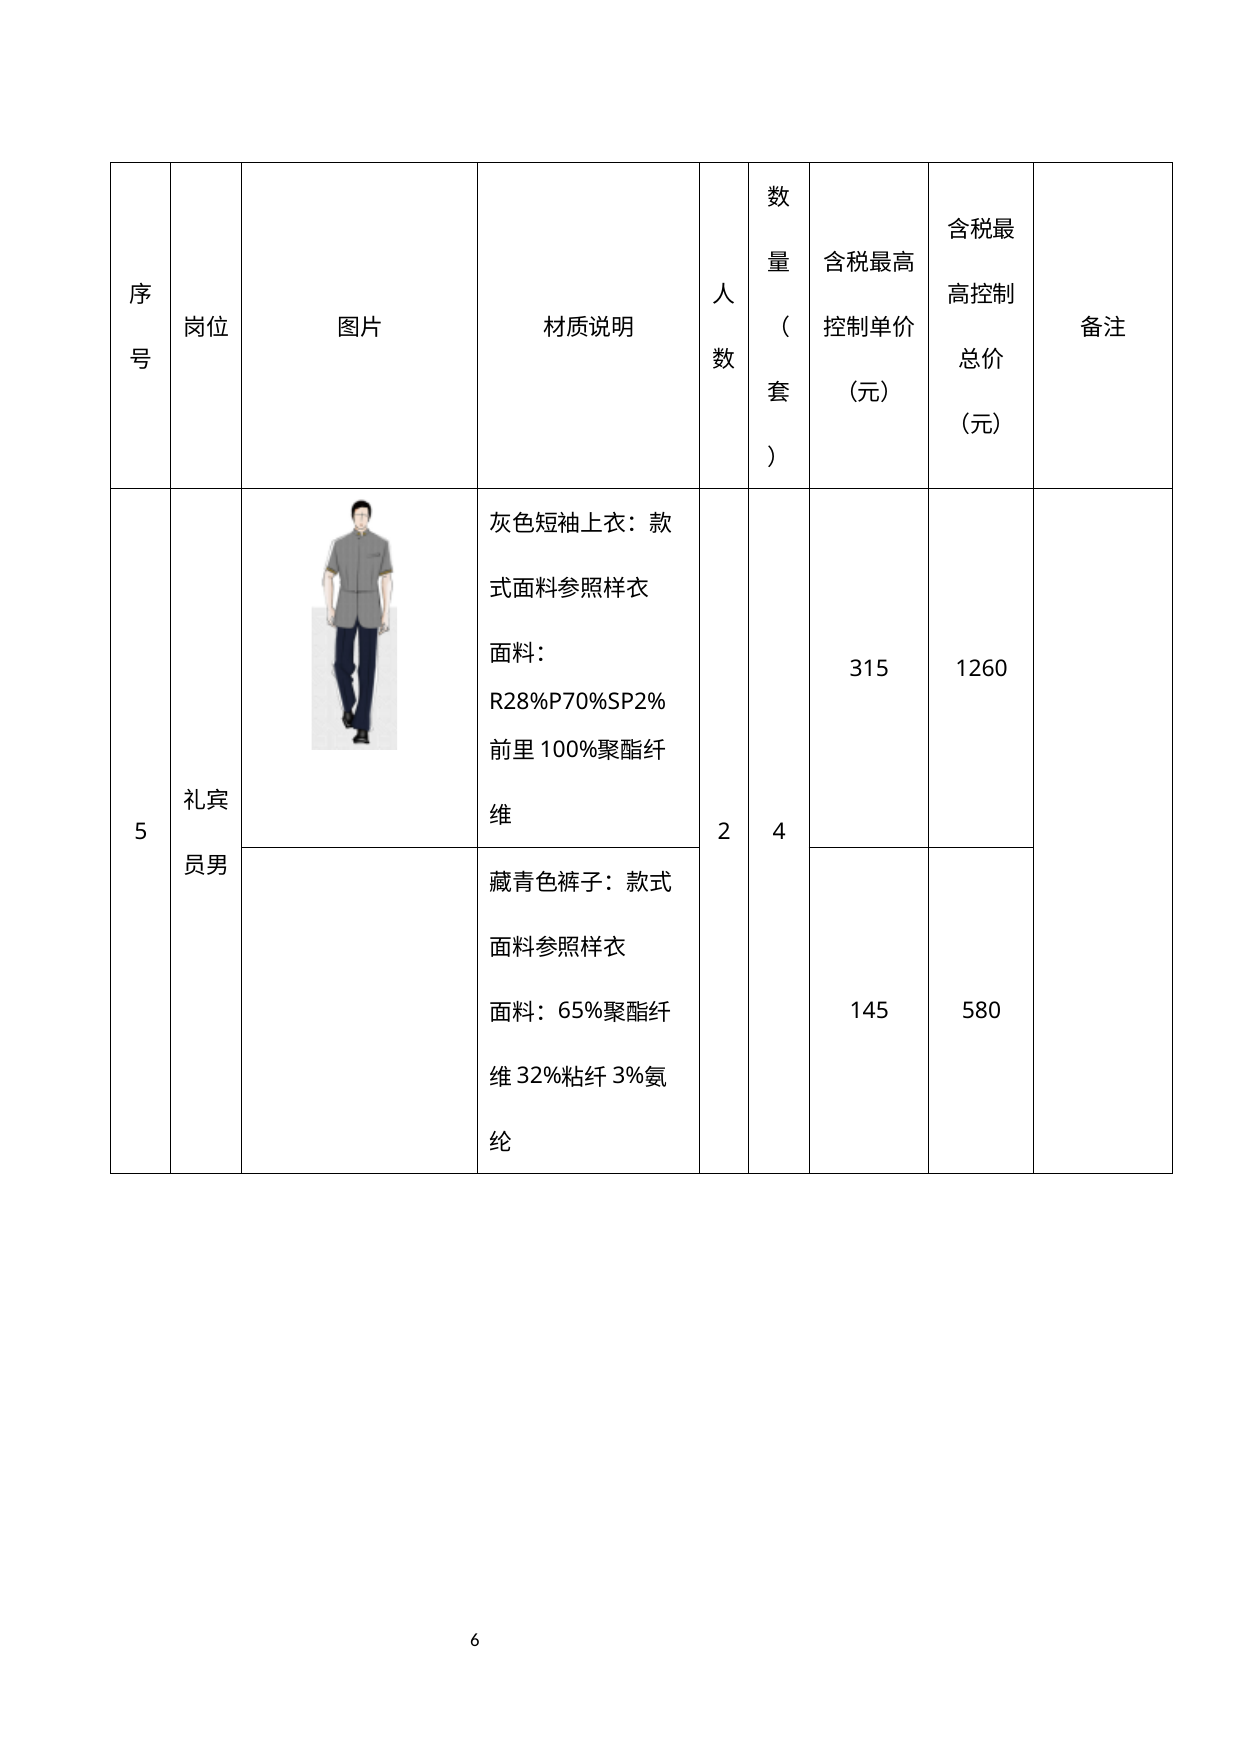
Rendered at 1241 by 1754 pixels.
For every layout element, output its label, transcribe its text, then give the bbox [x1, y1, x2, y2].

table_cell [242, 489, 477, 847]
table_header 岗位 [171, 163, 241, 488]
table_cell 1260 [929, 489, 1033, 847]
table_cell 2 [700, 489, 748, 1173]
table_header 备注 [1034, 163, 1172, 488]
table_header 含税最高控制总价（元） [929, 163, 1033, 488]
table_cell 灰色短袖上衣：款式面料参照样衣 面料：R28%P70%SP2% 前里100%聚酯纤维 [478, 489, 699, 847]
table_cell [1034, 489, 1172, 1173]
table_header 含税最高控制单价（元） [810, 163, 928, 488]
table_cell 藏青色裤子：款式面料参照样衣 面料：65%聚酯纤维32%粘纤3%氨纶 [478, 848, 699, 1173]
table_header 图片 [242, 163, 477, 488]
table_cell 145 [810, 848, 928, 1173]
table_cell 315 [810, 489, 928, 847]
table_cell 礼宾员男 [171, 489, 241, 1173]
table_cell 5 [111, 489, 170, 1173]
table_header 人数 [700, 163, 748, 488]
table_cell [242, 848, 477, 1173]
table_header 数量（套） [749, 163, 809, 488]
table_cell 580 [929, 848, 1033, 1173]
table_header 序号 [111, 163, 170, 488]
picture [311, 496, 398, 750]
table_header 材质说明 [478, 163, 699, 488]
table_cell 4 [749, 489, 809, 1173]
